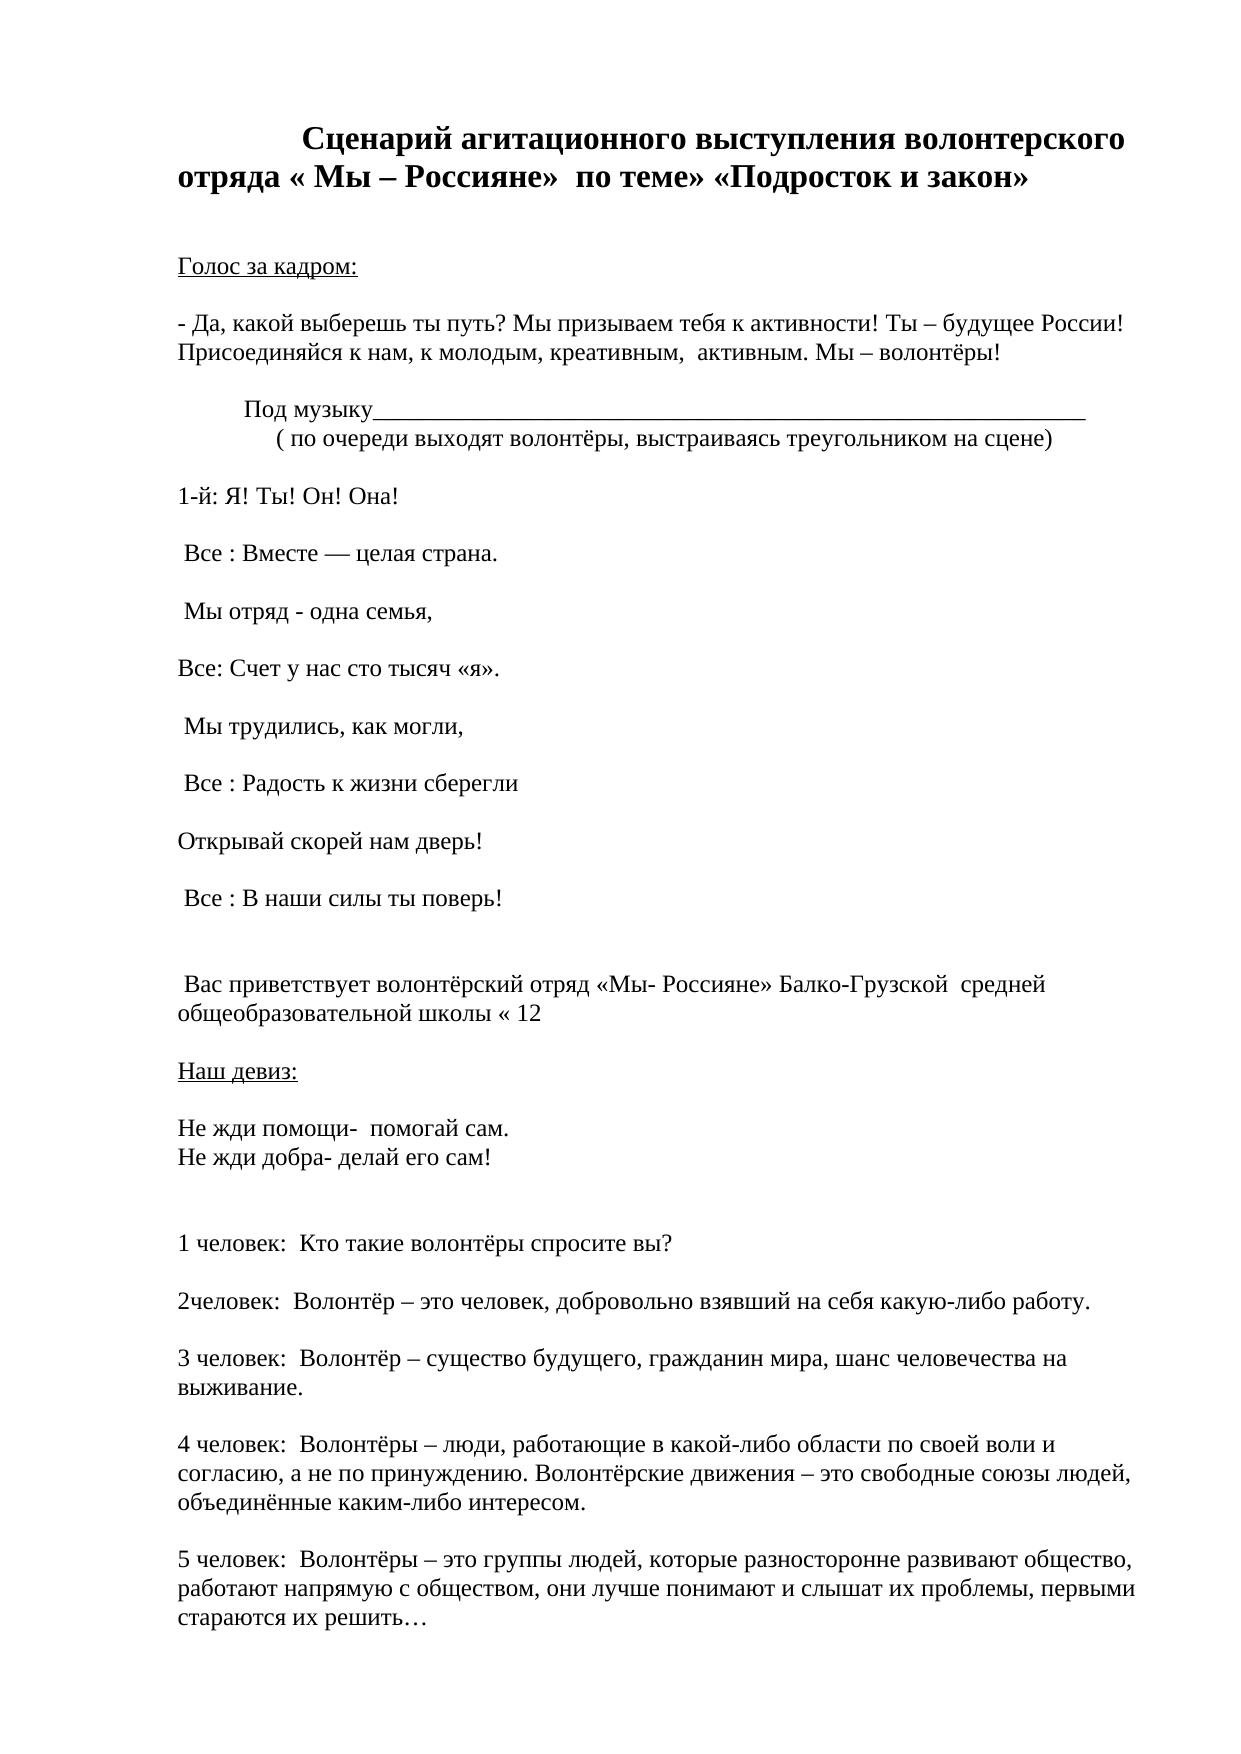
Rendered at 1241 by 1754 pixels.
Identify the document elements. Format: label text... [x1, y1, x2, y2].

text Мы отряд - одна семья, [177, 596, 1152, 624]
text Все : Вместе — целая страна. [177, 538, 1152, 567]
text 1-й: Я! Ты! Он! Она! [177, 481, 1152, 509]
text Не жди добра- делай его сам! [177, 1142, 1152, 1171]
text Все : В наши силы ты поверь! [177, 883, 1152, 912]
text Голос за кадром: [177, 251, 1152, 279]
text 2человек: Волонтёр – это человек, добровольно взявший на себя какую-либо работу. [177, 1286, 1152, 1314]
text 5 человек: Волонтёры – это группы людей, которые разносторонне развивают общество, работают напрямую с обществом, они лучше понимают и слышат их проблемы, первыми стараются их решить… [177, 1544, 1152, 1631]
text 3 человек: Волонтёр – существо будущего, гражданин мира, шанс человечества на выживание. [177, 1343, 1152, 1401]
text 4 человек: Волонтёры – люди, работающие в какой-либо области по своей воли и согласию, а не по принуждению. Волонтёрские движения – это свободные союзы людей, объединённые каким-либо интересом. [177, 1429, 1152, 1516]
text ( по очереди выходят волонтёры, выстраиваясь треугольником на сцене) [177, 423, 1152, 452]
text Все : Радость к жизни сберегли [177, 768, 1152, 797]
text Наш девиз: [177, 1056, 1152, 1084]
text Вас приветствует волонтёрский отряд «Мы- Россияне» Балко-Грузской средней общеобразовательной школы « 12 [177, 969, 1152, 1027]
text Мы трудились, как могли, [177, 711, 1152, 739]
text Не жди помощи- помогай сам. [177, 1113, 1152, 1142]
text Все: Счет у нас сто тысяч «я». [177, 653, 1152, 682]
text Под музыку_________________________________________________________ [177, 394, 1152, 423]
text Сценарий агитационного выступления волонтерского отряда « Мы – Россияне» по теме» «Подросток и закон» [177, 118, 1152, 195]
text Открывай скорей нам дверь! [177, 826, 1152, 854]
text 1 человек: Кто такие волонтёры спросите вы? [177, 1228, 1152, 1257]
text - Да, какой выберешь ты путь? Мы призываем тебя к активности! Ты – будущее России! Присоединяйся к нам, к молодым, креативным, активным. Мы – волонтёры! [177, 308, 1152, 366]
